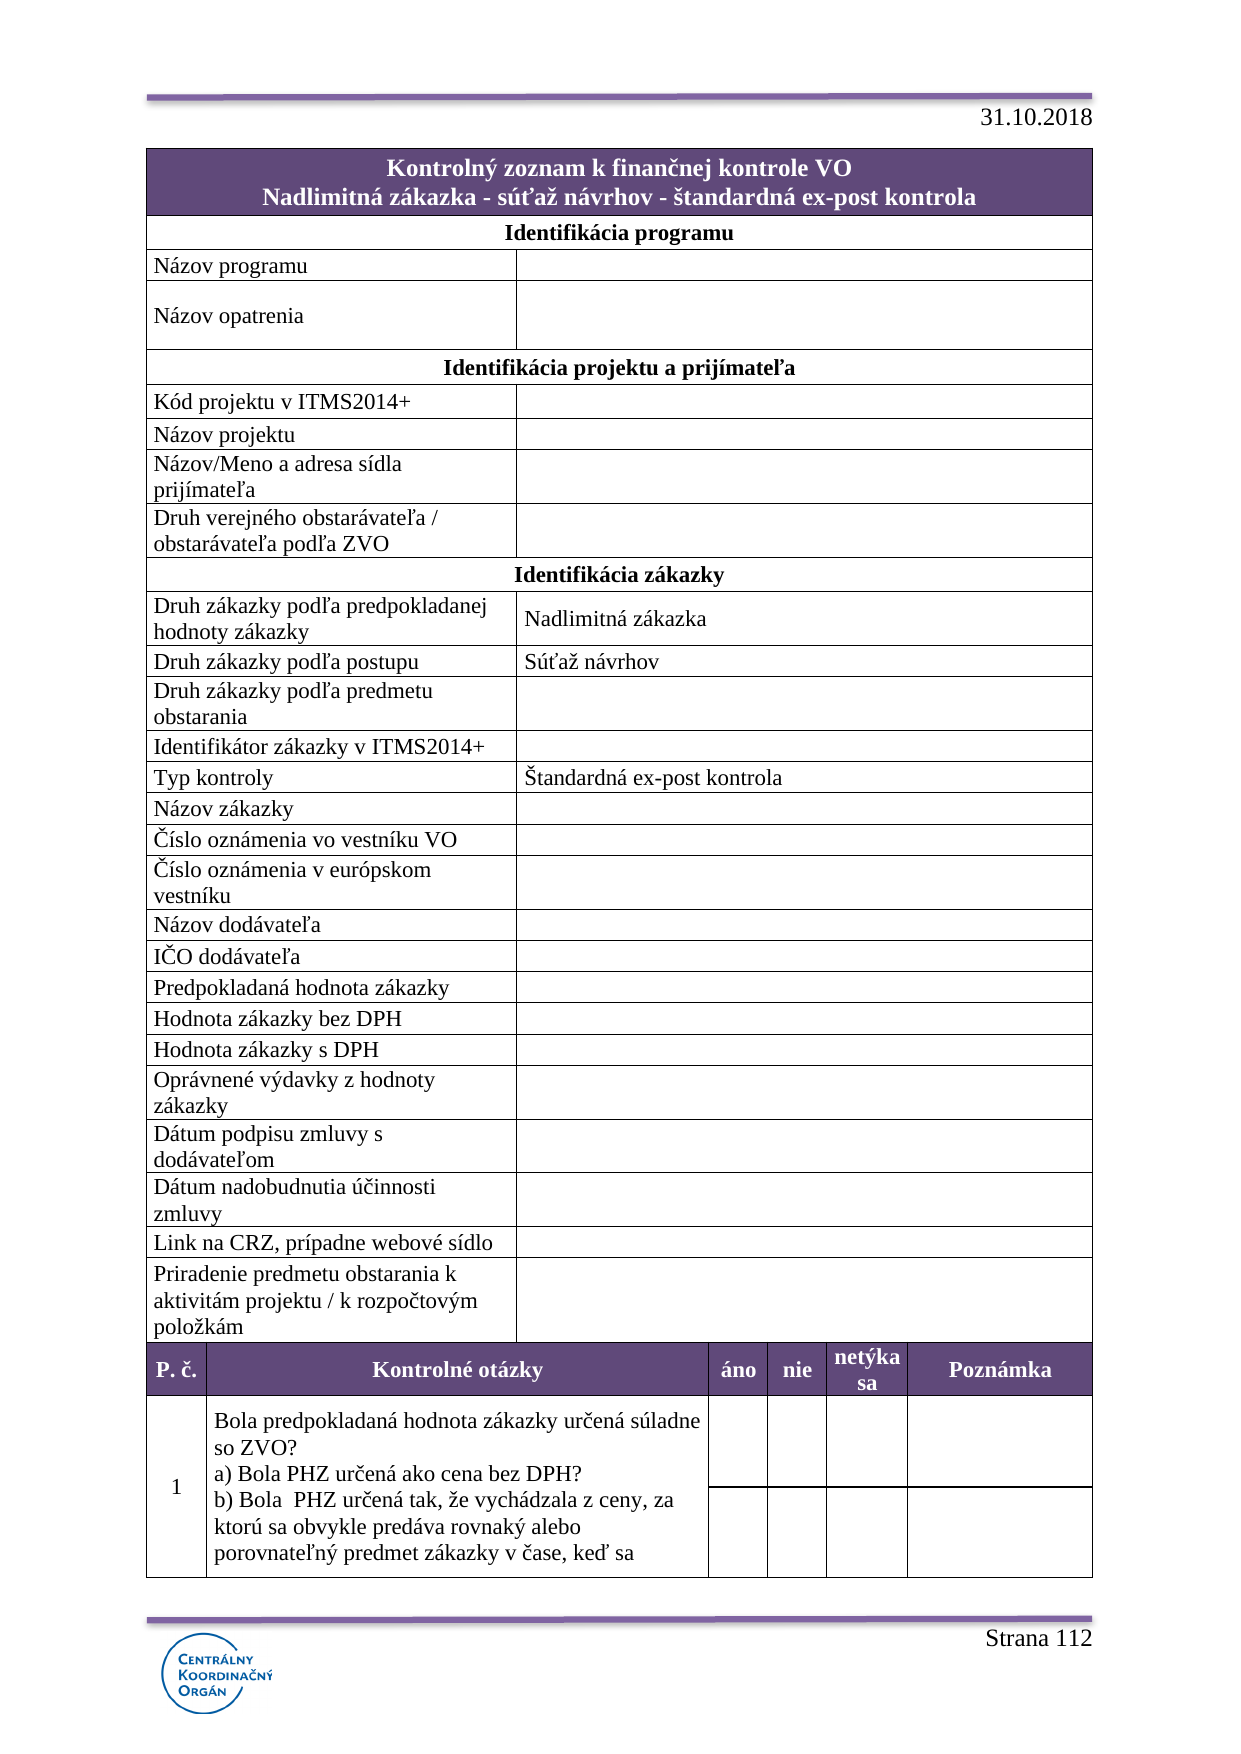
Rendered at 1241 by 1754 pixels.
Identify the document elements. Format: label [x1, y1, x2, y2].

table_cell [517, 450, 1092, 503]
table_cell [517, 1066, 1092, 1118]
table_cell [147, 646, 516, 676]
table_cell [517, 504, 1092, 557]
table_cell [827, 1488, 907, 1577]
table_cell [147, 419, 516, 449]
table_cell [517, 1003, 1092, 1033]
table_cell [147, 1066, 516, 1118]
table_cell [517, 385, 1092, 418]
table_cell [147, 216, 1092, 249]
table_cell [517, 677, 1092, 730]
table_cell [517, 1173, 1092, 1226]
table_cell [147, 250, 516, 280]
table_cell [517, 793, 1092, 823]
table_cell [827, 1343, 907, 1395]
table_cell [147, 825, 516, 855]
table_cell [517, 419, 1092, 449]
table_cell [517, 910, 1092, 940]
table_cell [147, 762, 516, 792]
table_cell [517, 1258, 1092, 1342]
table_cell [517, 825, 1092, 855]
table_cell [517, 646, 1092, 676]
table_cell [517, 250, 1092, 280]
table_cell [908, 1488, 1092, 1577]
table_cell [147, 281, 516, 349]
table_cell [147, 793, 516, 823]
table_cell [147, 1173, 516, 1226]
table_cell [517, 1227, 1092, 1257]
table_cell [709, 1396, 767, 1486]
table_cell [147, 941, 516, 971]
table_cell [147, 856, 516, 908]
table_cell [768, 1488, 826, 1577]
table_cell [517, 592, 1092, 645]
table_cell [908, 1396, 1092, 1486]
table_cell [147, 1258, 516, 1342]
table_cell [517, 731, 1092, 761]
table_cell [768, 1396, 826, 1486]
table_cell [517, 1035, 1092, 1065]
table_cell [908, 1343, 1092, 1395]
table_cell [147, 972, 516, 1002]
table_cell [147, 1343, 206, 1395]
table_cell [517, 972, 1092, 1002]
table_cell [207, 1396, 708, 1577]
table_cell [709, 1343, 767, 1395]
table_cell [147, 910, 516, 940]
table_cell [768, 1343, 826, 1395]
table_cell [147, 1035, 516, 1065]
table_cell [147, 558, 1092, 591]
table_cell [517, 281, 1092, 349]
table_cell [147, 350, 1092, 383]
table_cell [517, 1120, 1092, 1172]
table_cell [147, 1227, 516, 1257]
picture [159, 1631, 272, 1713]
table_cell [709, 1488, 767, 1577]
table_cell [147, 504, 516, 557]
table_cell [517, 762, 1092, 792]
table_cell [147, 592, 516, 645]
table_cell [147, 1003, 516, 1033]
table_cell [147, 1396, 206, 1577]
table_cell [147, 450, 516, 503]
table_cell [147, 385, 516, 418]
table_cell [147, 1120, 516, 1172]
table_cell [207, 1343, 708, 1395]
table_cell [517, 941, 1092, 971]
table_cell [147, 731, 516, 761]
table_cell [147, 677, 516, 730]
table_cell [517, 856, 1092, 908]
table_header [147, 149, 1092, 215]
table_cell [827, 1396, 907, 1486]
